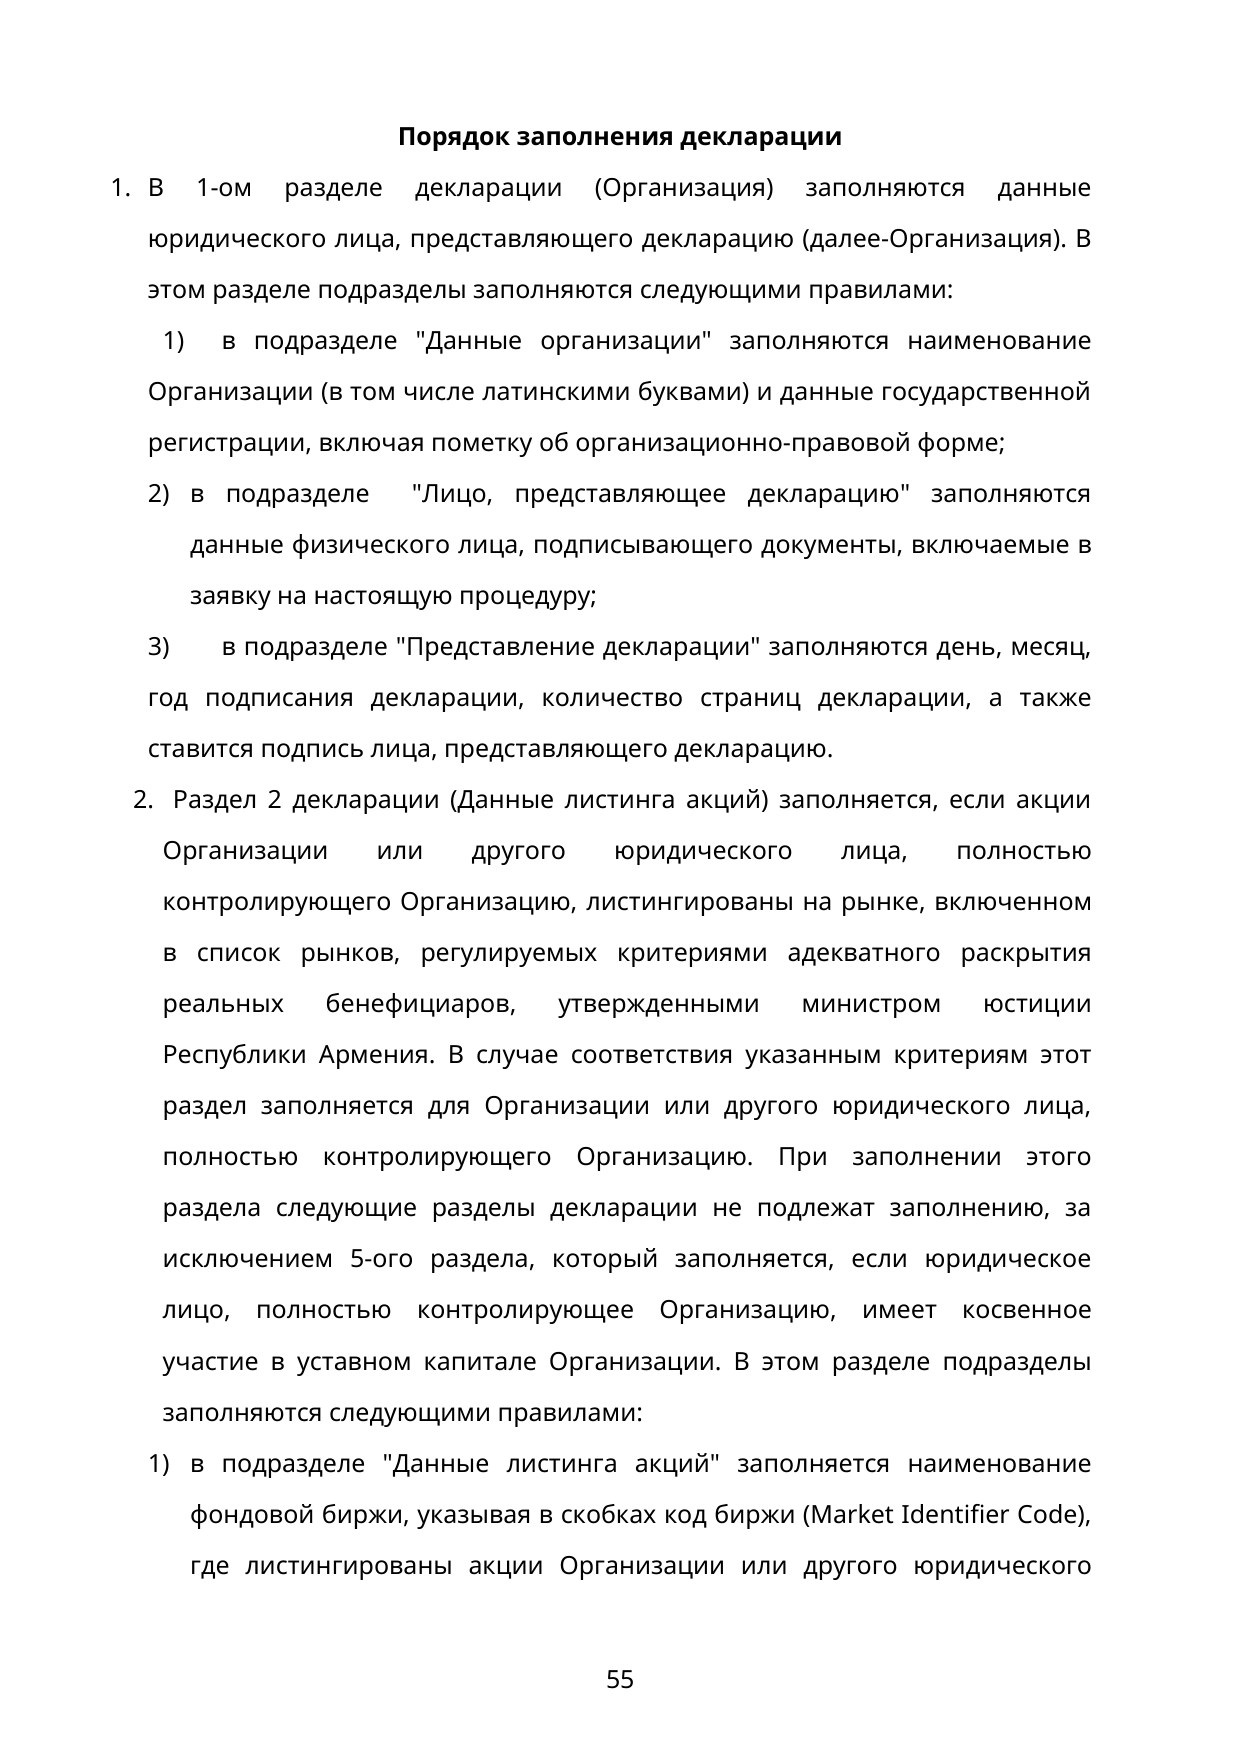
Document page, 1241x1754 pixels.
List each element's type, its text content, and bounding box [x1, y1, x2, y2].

list Раздел 2 декларации (Данные листинга акций) заполняется, если акции Организации или другого юридического лица, полностью контролирующего Организацию, листингированы на рынке, включенном в список рынков, регулируемых критериями адекватного раскрытия реальных бенефициаров, утвержденными министром юстиции Республики Армения. В случае соответствия указанным критериям этот раздел заполняется для Организации или другого юридического лица, полностью контролирующего Организацию. При заполнении этого раздела следующие разделы декларации не подлежат заполнению, за исключением 5-ого раздела, который заполняется, если юридическое лицо, полностью контролирующее Организацию, имеет косвенное участие в уставном капитале Организации. В этом разделе подразделы заполняются следующими правилами: [133, 782, 1092, 1428]
list в подразделе "Данные организации" заполняются наименование Организации (в том числе латинскими буквами) и данные государственной регистрации, включая пометку об организационно-правовой форме; [148, 322, 1092, 458]
list в подразделе "Лицо, представляющее декларацию" заполняются данные физического лица, подписывающего документы, включаемые в заявку на настоящую процедуру; [148, 475, 1092, 612]
list В 1-ом разделе декларации (Организация) заполняются данные юридического лица, представляющего декларацию (далее-Организация). В этом разделе подразделы заполняются следующими правилами: [110, 169, 1092, 305]
text Порядок заполнения декларации [148, 118, 1092, 152]
list в подразделе "Представление декларации" заполняются день, месяц, год подписания декларации, количество страниц декларации, а также ставится подпись лица, представляющего декларацию. [148, 628, 1092, 765]
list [148, 1445, 1092, 1581]
